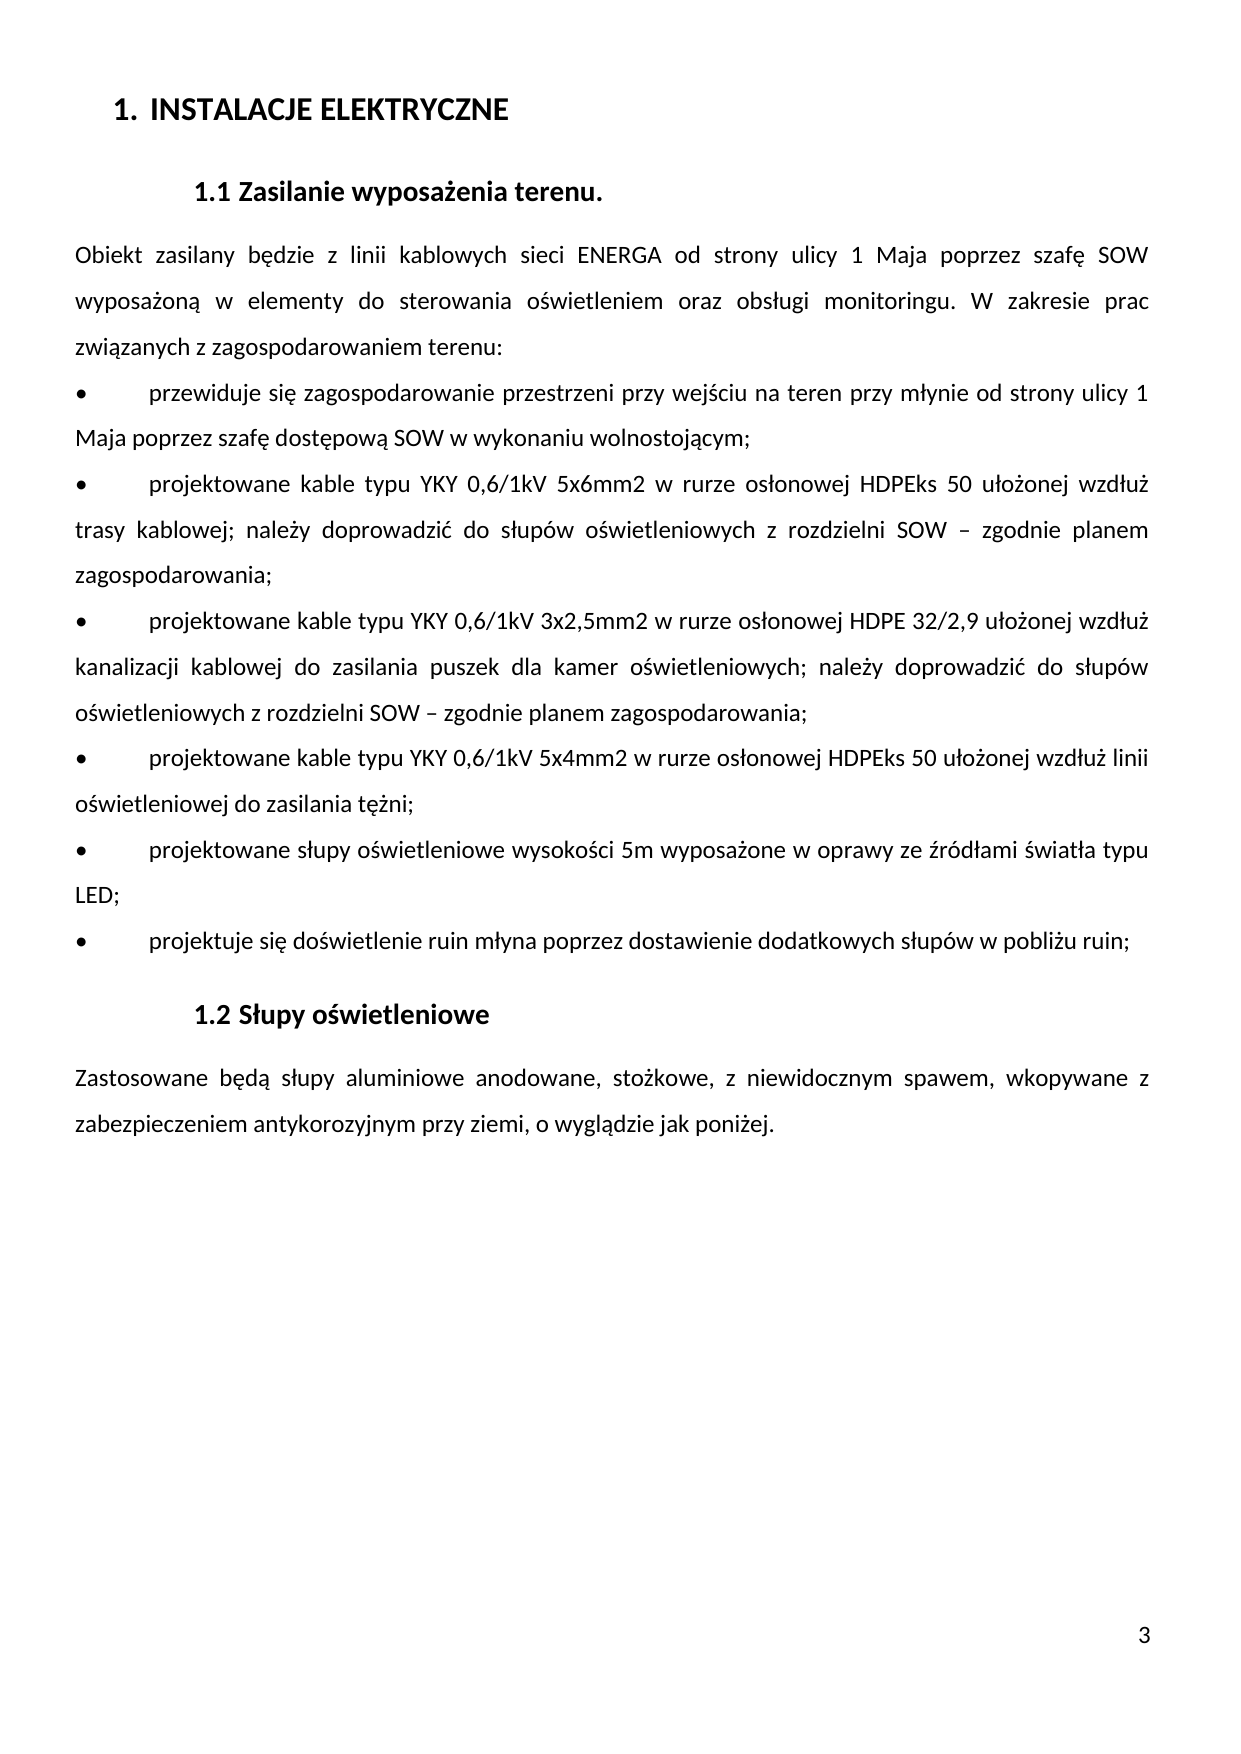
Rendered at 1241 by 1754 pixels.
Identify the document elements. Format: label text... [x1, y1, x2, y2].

text • projektowane słupy oświetleniowe wysokości 5m wyposażone w oprawy ze źródłami światła typu LED; [75, 834, 1151, 910]
text • przewiduje się zagospodarowanie przestrzeni przy wejściu na teren przy młynie od strony ulicy 1 Maja poprzez szafę dostępową SOW w wykonaniu wolnostojącym; [75, 377, 1151, 453]
subtitle Zasilanie wyposażenia terenu. [193, 173, 1150, 209]
text • projektowane kable typu YKY 0,6/1kV 5x6mm2 w rurze osłonowej HDPEks 50 ułożonej wzdłuż trasy kablowej; należy doprowadzić do słupów oświetleniowych z rozdzielni SOW – zgodnie planem zagospodarowania; [75, 468, 1151, 590]
text • projektowane kable typu YKY 0,6/1kV 3x2,5mm2 w rurze osłonowej HDPE 32/2,9 ułożonej wzdłuż kanalizacji kablowej do zasilania puszek dla kamer oświetleniowych; należy doprowadzić do słupów oświetleniowych z rozdzielni SOW – zgodnie planem zagospodarowania; [75, 605, 1151, 727]
subtitle Słupy oświetleniowe [193, 996, 1150, 1032]
text Zastosowane będą słupy aluminiowe anodowane, stożkowe, z niewidocznym spawem, wkopywane z zabezpieczeniem antykorozyjnym przy ziemi, o wyglądzie jak poniżej. [75, 1062, 1151, 1138]
text • projektuje się doświetlenie ruin młyna poprzez dostawienie dodatkowych słupów w pobliżu ruin; [75, 925, 1151, 956]
text • projektowane kable typu YKY 0,6/1kV 5x4mm2 w rurze osłonowej HDPEks 50 ułożonej wzdłuż linii oświetleniowej do zasilania tężni; [75, 742, 1151, 819]
subtitle INSTALACJE ELEKTRYCZNE [112, 87, 1150, 128]
text Obiekt zasilany będzie z linii kablowych sieci ENERGA od strony ulicy 1 Maja poprzez szafę SOW wyposażoną w elementy do sterowania oświetleniem oraz obsługi monitoringu. W zakresie prac związanych z zagospodarowaniem terenu: [75, 239, 1151, 361]
